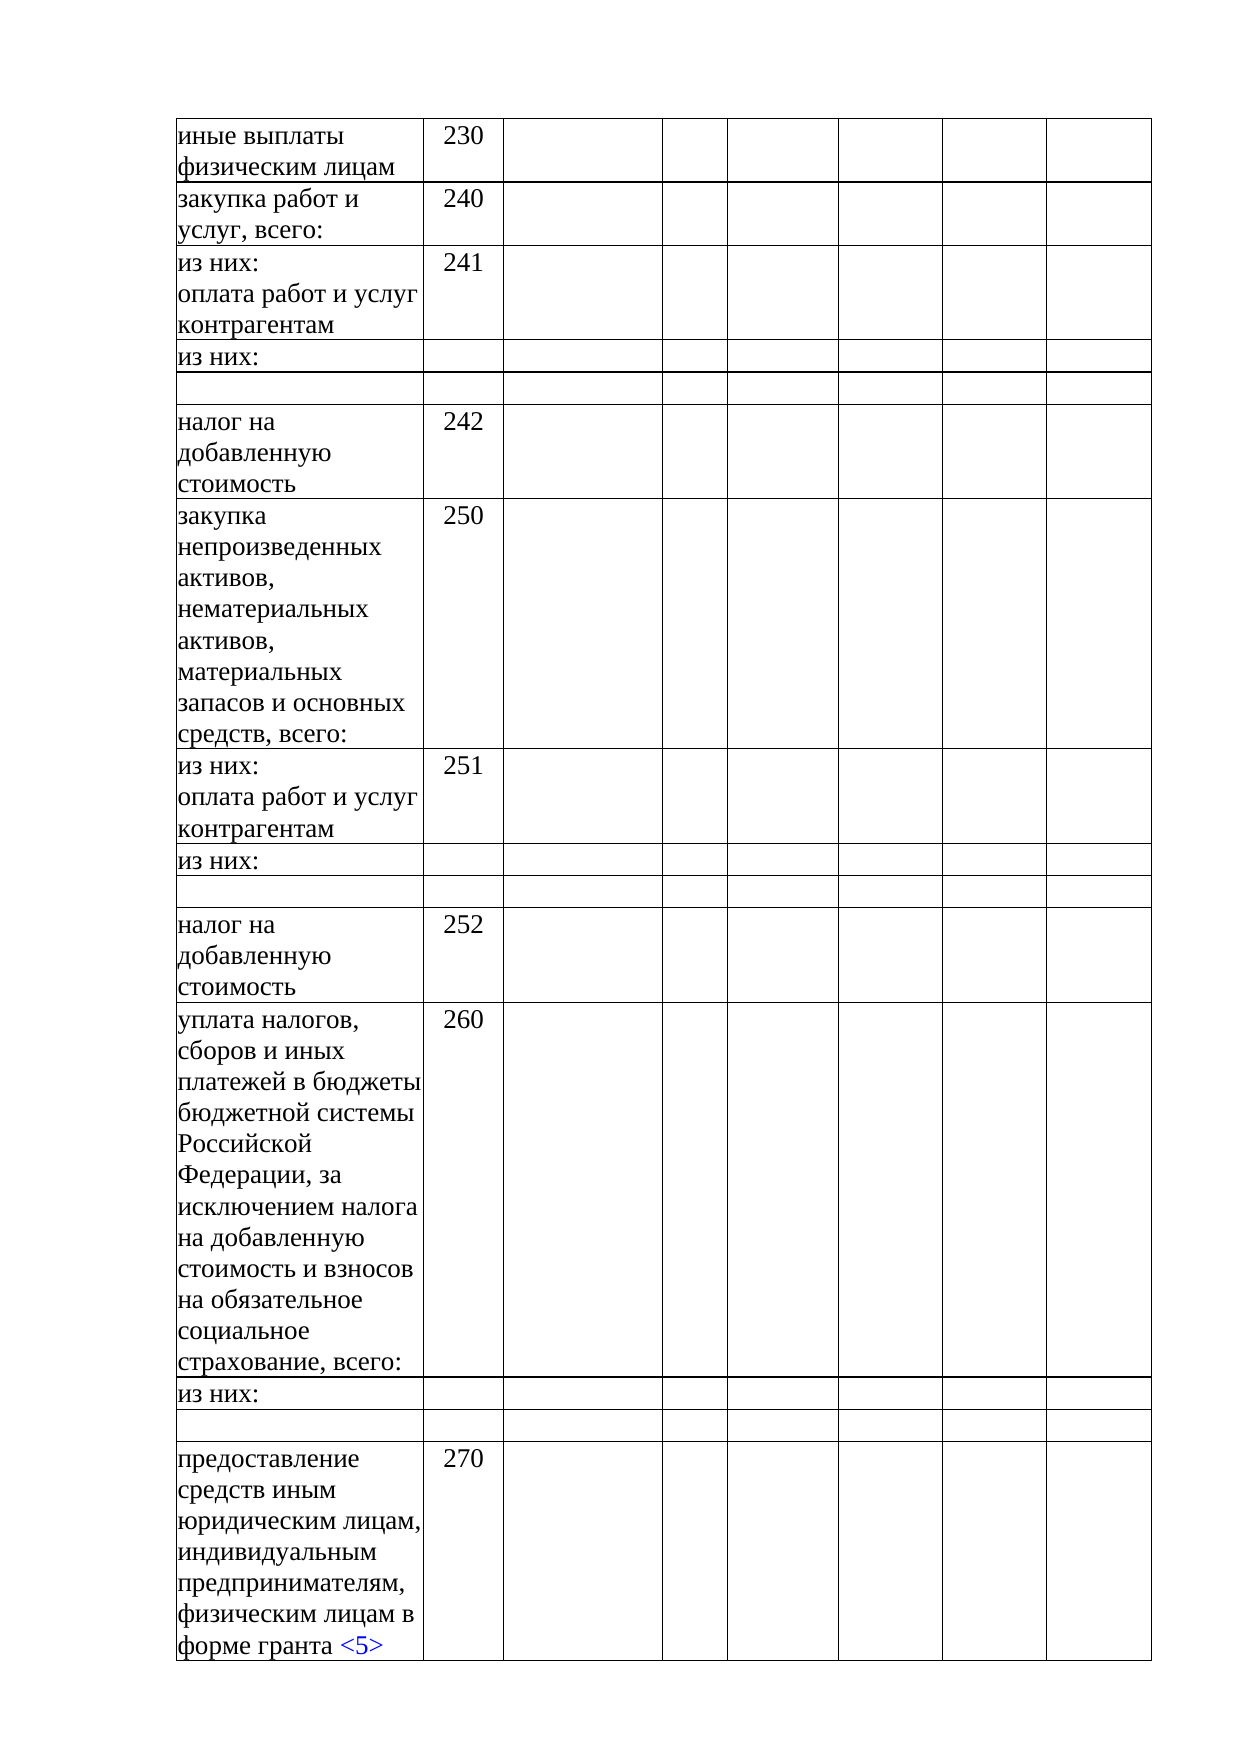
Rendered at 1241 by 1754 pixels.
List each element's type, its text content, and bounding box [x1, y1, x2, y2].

table_cell 230 [424, 119, 503, 181]
table_cell [663, 405, 727, 498]
table_cell [839, 1003, 942, 1376]
table_cell [663, 1003, 727, 1376]
table_cell [728, 340, 838, 371]
table_cell 240 [424, 183, 503, 245]
table_cell из них: [177, 340, 423, 371]
table_cell 250 [424, 499, 503, 748]
table_cell [1047, 340, 1151, 371]
table_cell [504, 1003, 662, 1376]
table_cell [839, 499, 942, 748]
table_cell [1047, 1003, 1151, 1376]
table_cell [504, 405, 662, 498]
table_cell [504, 246, 662, 339]
table_cell [728, 183, 838, 245]
table_cell [943, 908, 1046, 1002]
table_cell [504, 373, 662, 404]
table_cell из них: оплата работ и услуг контрагентам [177, 749, 423, 843]
table_cell [728, 1410, 838, 1441]
table_cell из них: [177, 844, 423, 875]
table_cell [504, 1378, 662, 1409]
table_cell [424, 1378, 503, 1409]
table_cell [424, 340, 503, 371]
table_cell [943, 119, 1046, 181]
table_cell [1047, 499, 1151, 748]
table_cell [839, 1378, 942, 1409]
table_cell [424, 1410, 503, 1441]
table_cell [839, 1410, 942, 1441]
table_cell [943, 844, 1046, 875]
table_cell [943, 373, 1046, 404]
table_cell [663, 499, 727, 748]
table_cell [663, 340, 727, 371]
table_cell [663, 1410, 727, 1441]
table_cell [728, 908, 838, 1002]
table_cell [943, 405, 1046, 498]
table_cell [1047, 844, 1151, 875]
table_cell [728, 499, 838, 748]
table_cell [839, 749, 942, 843]
table_cell [839, 340, 942, 371]
table_cell [1047, 373, 1151, 404]
table_cell [728, 405, 838, 498]
table_cell [728, 876, 838, 907]
table_cell [728, 1442, 838, 1660]
table_cell [424, 373, 503, 404]
table_cell [943, 1442, 1046, 1660]
table_cell [504, 183, 662, 245]
table_cell [663, 844, 727, 875]
table_cell [839, 183, 942, 245]
table_cell [1047, 1442, 1151, 1660]
table_cell уплата налогов, сборов и иных платежей в бюджеты бюджетной системы Российской Федерации, за исключением налога на добавленную стоимость и взносов на обязательное социальное страхование, всего: [177, 1003, 423, 1376]
table_cell [839, 876, 942, 907]
table_cell [943, 246, 1046, 339]
table_cell [1047, 908, 1151, 1002]
table_cell [839, 844, 942, 875]
table_cell [1047, 749, 1151, 843]
table_cell [177, 876, 423, 907]
table_cell [504, 1410, 662, 1441]
table_cell [1047, 119, 1151, 181]
table_cell [663, 908, 727, 1002]
table_cell 252 [424, 908, 503, 1002]
table_cell 260 [424, 1003, 503, 1376]
table_cell [177, 373, 423, 404]
table_cell [1047, 1378, 1151, 1409]
table_cell [943, 876, 1046, 907]
table_cell [839, 246, 942, 339]
table_cell [663, 246, 727, 339]
table_cell налог на добавленную стоимость [177, 405, 423, 498]
table_cell [1047, 876, 1151, 907]
table_cell из них: [177, 1378, 423, 1409]
table_cell [504, 749, 662, 843]
table_cell иные выплаты физическим лицам [177, 119, 423, 181]
table_cell [504, 340, 662, 371]
table_cell [943, 499, 1046, 748]
table_cell [504, 908, 662, 1002]
table_cell [424, 876, 503, 907]
table_cell [1047, 1410, 1151, 1441]
table_cell [728, 373, 838, 404]
table_cell [943, 749, 1046, 843]
table_cell [663, 183, 727, 245]
table_cell [1047, 246, 1151, 339]
table_cell [504, 1442, 662, 1660]
table_cell [424, 844, 503, 875]
table_cell 251 [424, 749, 503, 843]
table_cell предоставление средств иным юридическим лицам, индивидуальным предпринимателям, физическим лицам в форме гранта <5> [177, 1442, 423, 1660]
table_cell [1047, 405, 1151, 498]
table_cell [943, 340, 1046, 371]
table_cell [1047, 183, 1151, 245]
table_cell [663, 1378, 727, 1409]
table_cell [943, 183, 1046, 245]
table_cell [177, 1410, 423, 1441]
table_cell [504, 844, 662, 875]
table_cell [728, 844, 838, 875]
table_cell [504, 499, 662, 748]
table_cell 241 [424, 246, 503, 339]
table_cell [943, 1003, 1046, 1376]
table_cell 242 [424, 405, 503, 498]
table_cell [839, 908, 942, 1002]
table_cell [943, 1410, 1046, 1441]
table_cell [663, 876, 727, 907]
table_cell [663, 1442, 727, 1660]
table_cell закупка непроизведенных активов, нематериальных активов, материальных запасов и основных средств, всего: [177, 499, 423, 748]
table_cell [728, 1378, 838, 1409]
table_cell [504, 119, 662, 181]
table_cell [839, 373, 942, 404]
table_cell [839, 405, 942, 498]
table_cell [728, 246, 838, 339]
table_cell [943, 1378, 1046, 1409]
table_cell [663, 749, 727, 843]
table_cell [728, 119, 838, 181]
table_cell [839, 119, 942, 181]
table_cell из них: оплата работ и услуг контрагентам [177, 246, 423, 339]
table_cell [728, 1003, 838, 1376]
table_cell [504, 876, 662, 907]
table_cell [728, 749, 838, 843]
table_cell [663, 119, 727, 181]
table_cell закупка работ и услуг, всего: [177, 183, 423, 245]
table_cell налог на добавленную стоимость [177, 908, 423, 1002]
table_cell [663, 373, 727, 404]
table_cell 270 [424, 1442, 503, 1660]
table_cell [839, 1442, 942, 1660]
